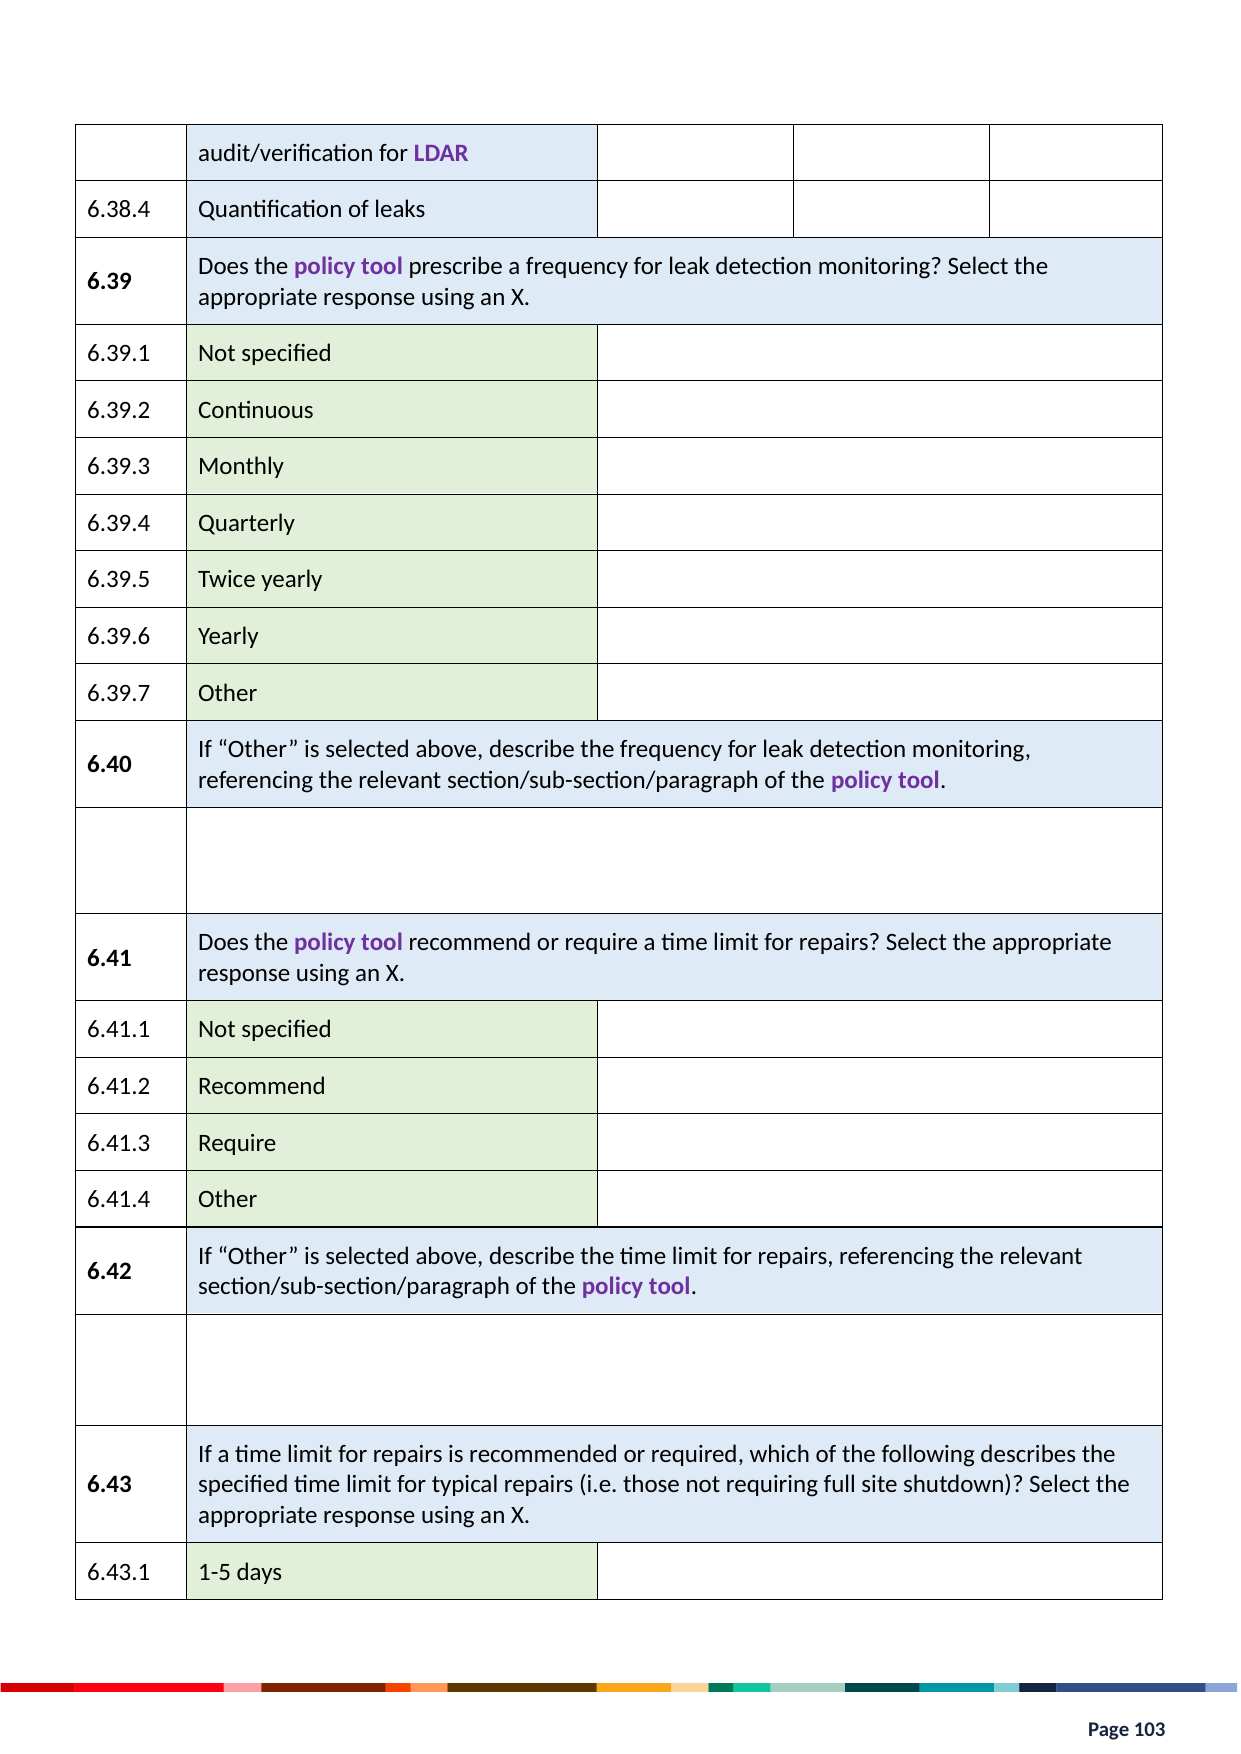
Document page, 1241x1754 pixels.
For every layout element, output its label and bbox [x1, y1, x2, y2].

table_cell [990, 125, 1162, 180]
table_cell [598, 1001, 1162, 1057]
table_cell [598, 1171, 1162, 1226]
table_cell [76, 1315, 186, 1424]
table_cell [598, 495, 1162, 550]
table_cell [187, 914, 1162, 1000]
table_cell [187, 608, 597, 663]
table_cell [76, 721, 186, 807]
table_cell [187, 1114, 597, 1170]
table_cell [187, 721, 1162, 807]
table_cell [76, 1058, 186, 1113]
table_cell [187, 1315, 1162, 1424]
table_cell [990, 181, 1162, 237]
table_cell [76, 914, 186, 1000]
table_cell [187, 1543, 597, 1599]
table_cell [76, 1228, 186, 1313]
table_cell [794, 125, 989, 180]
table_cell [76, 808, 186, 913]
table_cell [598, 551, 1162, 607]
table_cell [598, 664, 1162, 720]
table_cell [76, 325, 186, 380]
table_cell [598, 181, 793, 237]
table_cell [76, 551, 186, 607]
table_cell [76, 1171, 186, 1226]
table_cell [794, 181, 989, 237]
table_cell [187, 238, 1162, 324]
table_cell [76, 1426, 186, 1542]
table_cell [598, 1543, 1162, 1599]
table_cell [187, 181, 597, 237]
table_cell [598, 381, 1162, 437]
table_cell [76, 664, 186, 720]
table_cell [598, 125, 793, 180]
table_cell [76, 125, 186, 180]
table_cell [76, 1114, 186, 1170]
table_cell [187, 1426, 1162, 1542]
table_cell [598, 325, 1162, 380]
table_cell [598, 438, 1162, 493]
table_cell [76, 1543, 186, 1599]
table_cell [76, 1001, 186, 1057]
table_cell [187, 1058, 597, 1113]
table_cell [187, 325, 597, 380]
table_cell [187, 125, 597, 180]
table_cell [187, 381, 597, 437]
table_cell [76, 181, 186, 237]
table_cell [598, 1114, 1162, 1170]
picture [0, 1683, 1236, 1692]
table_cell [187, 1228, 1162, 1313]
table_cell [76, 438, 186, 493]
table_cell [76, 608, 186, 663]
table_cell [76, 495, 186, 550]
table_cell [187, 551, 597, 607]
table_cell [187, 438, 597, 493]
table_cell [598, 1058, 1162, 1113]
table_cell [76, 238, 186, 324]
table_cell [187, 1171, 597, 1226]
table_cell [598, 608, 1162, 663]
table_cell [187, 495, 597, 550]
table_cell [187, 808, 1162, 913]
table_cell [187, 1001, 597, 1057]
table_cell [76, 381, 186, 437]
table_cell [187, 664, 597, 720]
